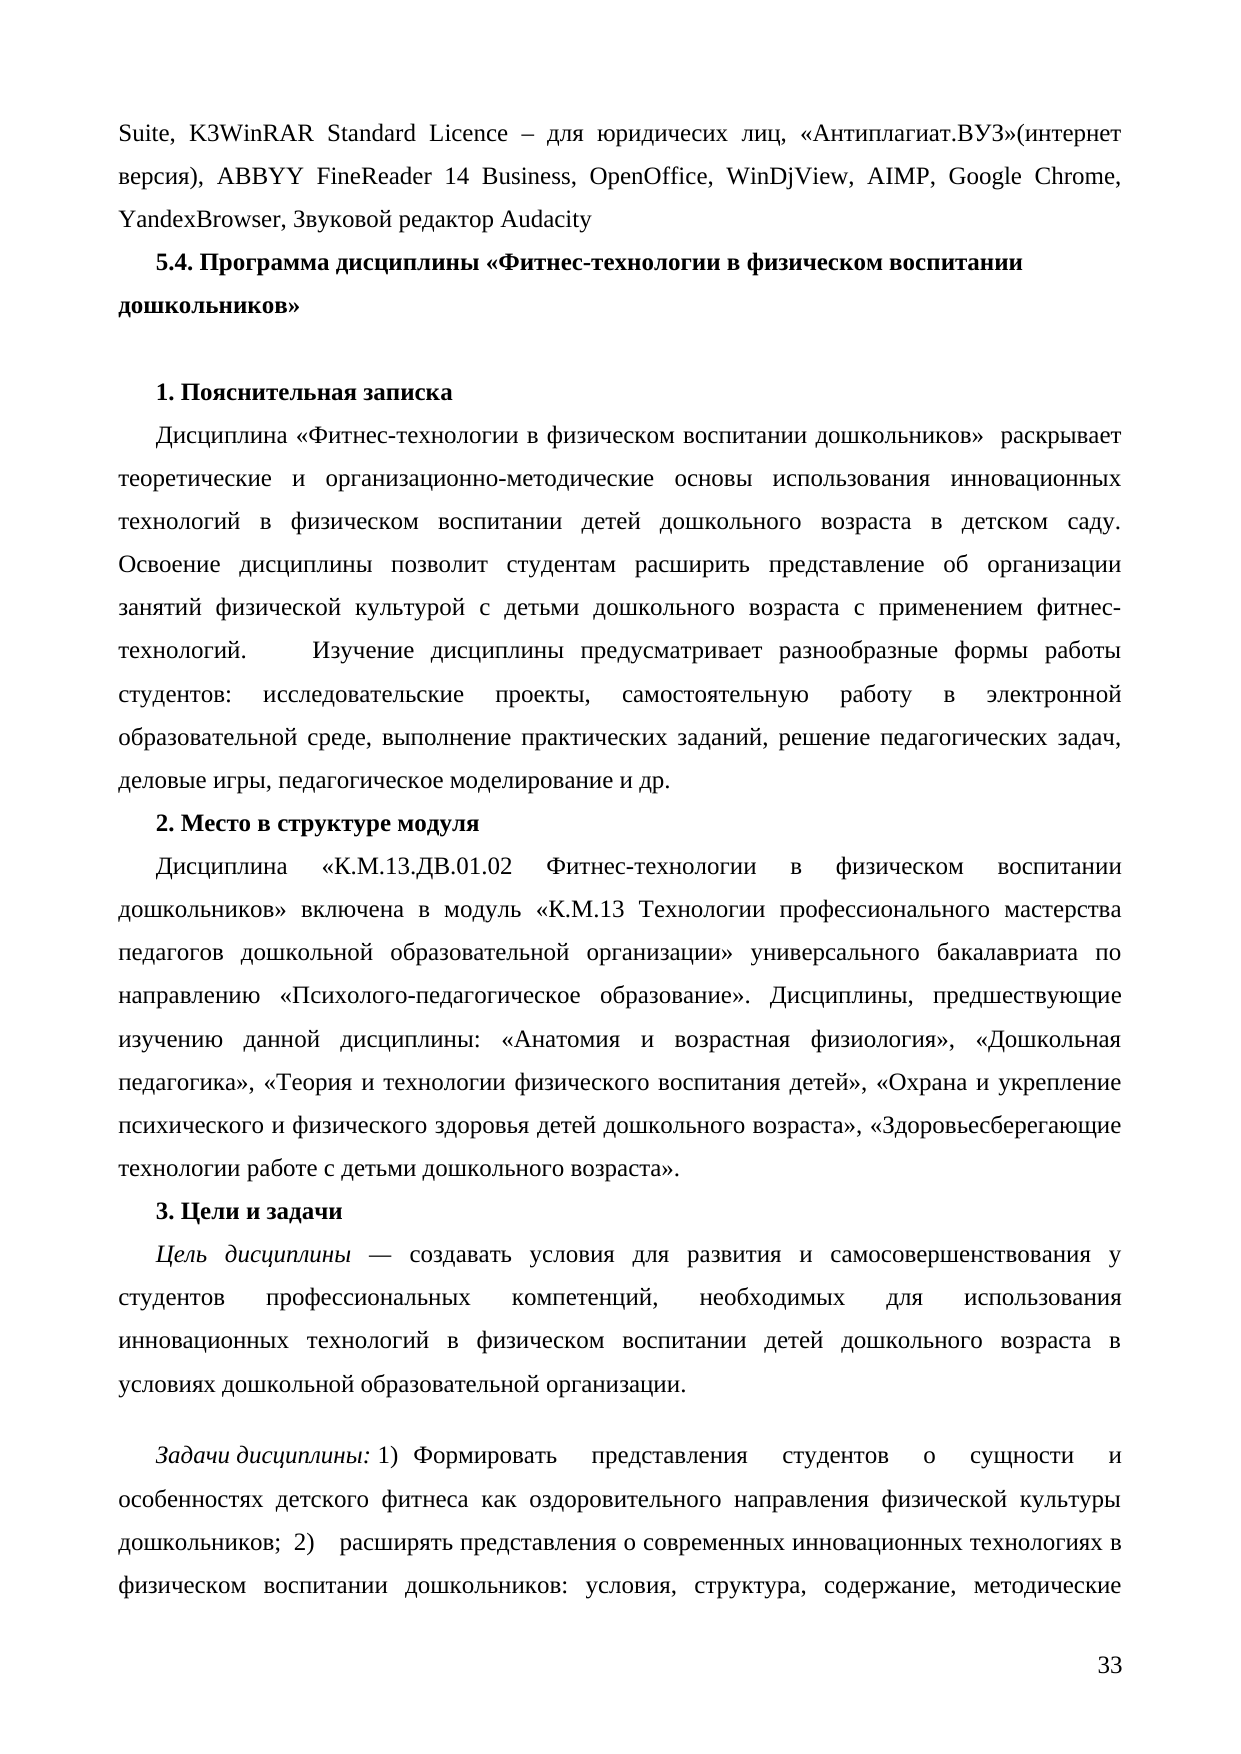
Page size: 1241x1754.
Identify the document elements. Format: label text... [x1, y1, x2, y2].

subtitle 5.4. Программа дисциплины «Фитнес-технологии в физическом воспитании дошкольников» [118, 247, 1122, 319]
text Цель дисциплины — создавать условия для развития и самосовершенствования у студентов профессиональных компетенций, необходимых для использования инновационных технологий в физическом воспитании детей дошкольного возраста в условиях дошкольной образовательной организации. [118, 1239, 1122, 1397]
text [118, 1441, 1122, 1599]
subtitle 1. Пояснительная записка [118, 377, 1122, 406]
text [118, 118, 1122, 233]
subtitle 3. Цели и задачи [118, 1196, 1122, 1225]
text Дисциплина «К.М.13.ДВ.01.02 Фитнес-технологии в физическом воспитании дошкольников» включена в модуль «К.М.13 Технологии профессионального мастерства педагогов дошкольной образовательной организации» универсального бакалавриата по направлению «Психолого-педагогическое образование». Дисциплины, предшествующие изучению данной дисциплины: «Анатомия и возрастная физиология», «Дошкольная педагогика», «Теория и технологии физического воспитания детей», «Охрана и укрепление психического и физического здоровья детей дошкольного возраста», «Здоровьесберегающие технологии работе с детьми дошкольного возраста». [118, 851, 1122, 1182]
subtitle 2. Место в структуре модуля [118, 808, 1122, 837]
text Дисциплина «Фитнес-технологии в физическом воспитании дошкольников» раскрывает теоретические и организационно-методические основы использования инновационных технологий в физическом воспитании детей дошкольного возраста в детском саду. Освоение дисциплины позволит студентам расширить представление об организации занятий физической культурой с детьми дошкольного возраста с применением фитнес-технологий. Изучение дисциплины предусматривает разнообразные формы работы студентов: исследовательские проекты, самостоятельную работу в электронной образовательной среде, выполнение практических заданий, решение педагогических задач, деловые игры, педагогическое моделирование и др. [118, 420, 1122, 794]
